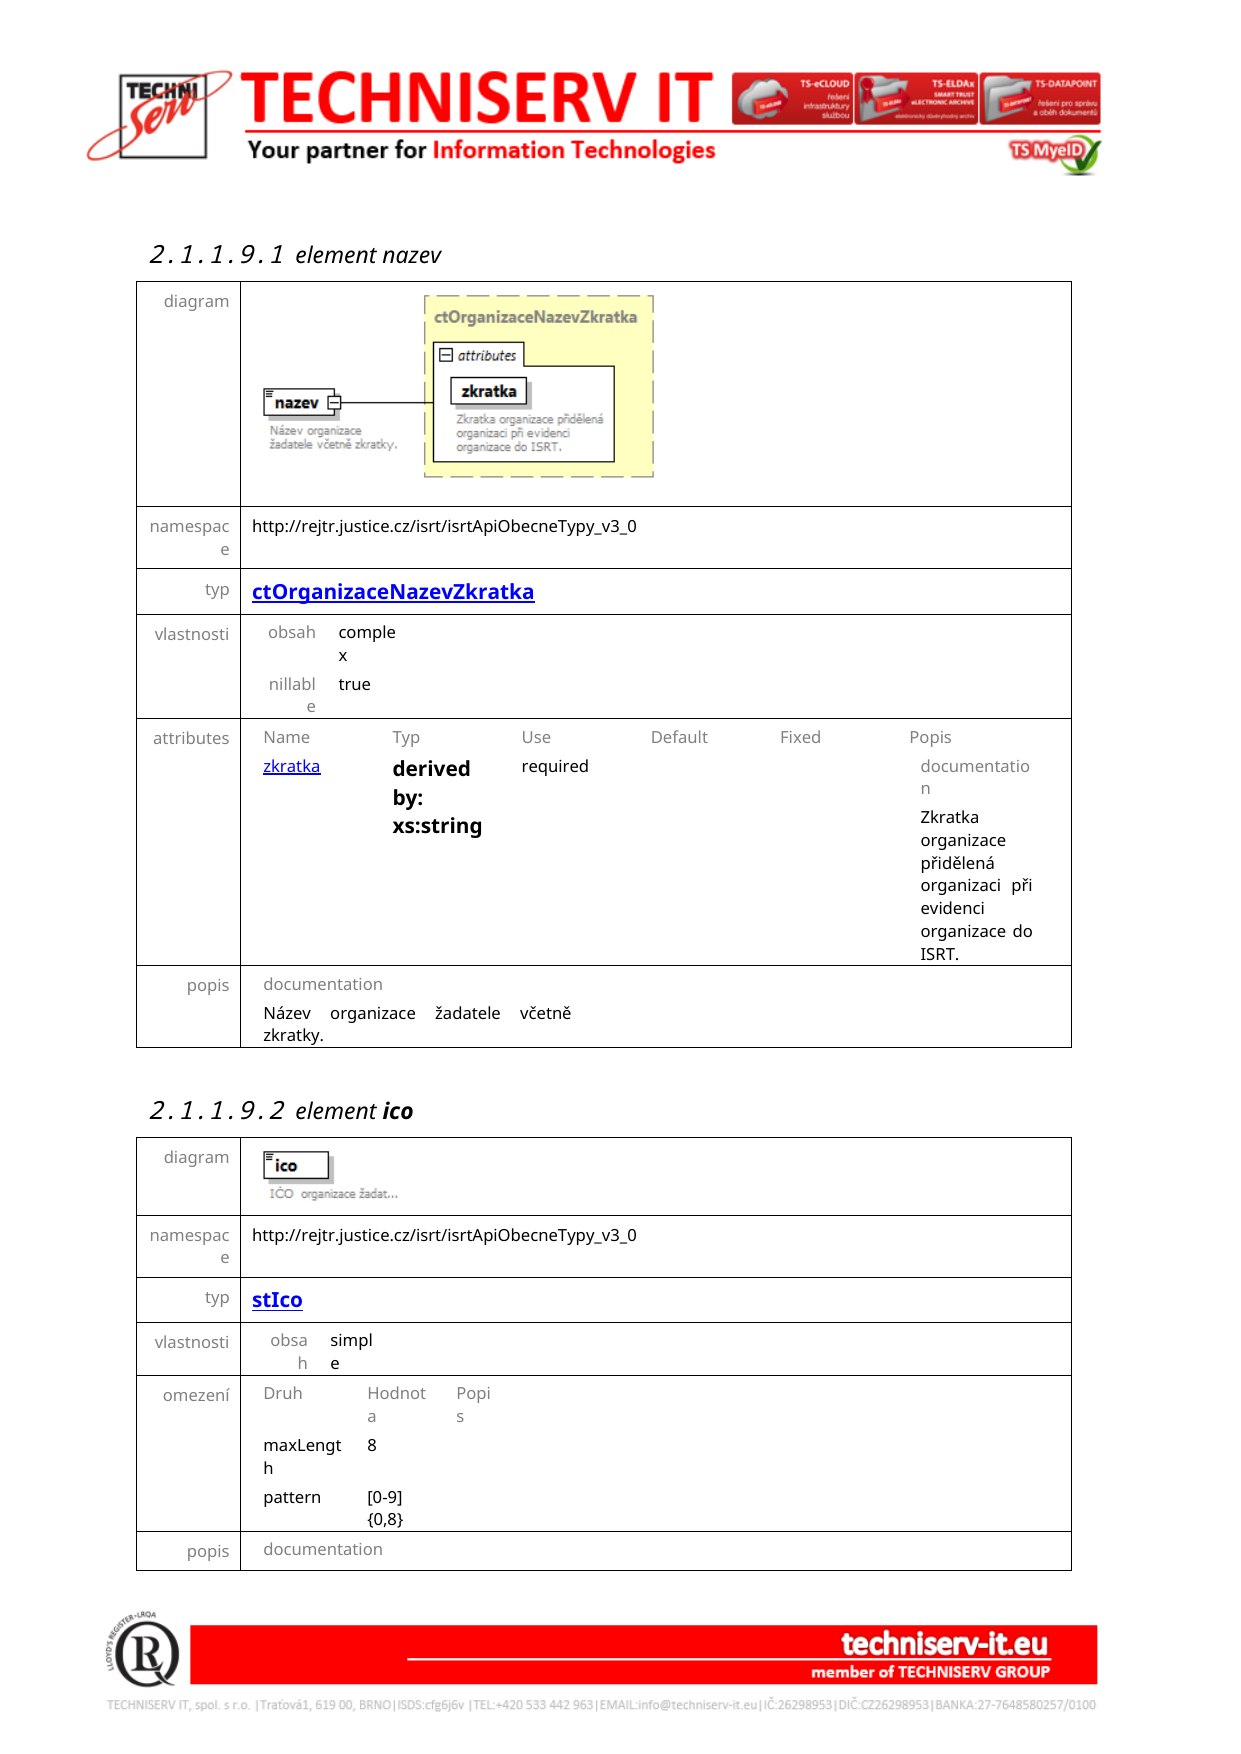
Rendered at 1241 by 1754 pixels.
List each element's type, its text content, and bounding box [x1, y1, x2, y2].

table_cell vlastnosti [137, 1323, 240, 1374]
table_cell typ [137, 1278, 240, 1322]
table_cell popis [137, 1532, 240, 1570]
table_cell ctOrganizaceNazevZkratka [241, 569, 1071, 613]
table_cell [241, 1532, 1071, 1570]
table_cell [241, 966, 1071, 1047]
subtitle element ico [148, 1092, 1092, 1126]
table_header [241, 1138, 1071, 1214]
table_cell namespace [137, 507, 240, 568]
picture [79, 58, 1118, 185]
picture [251, 1145, 411, 1207]
table_cell omezení [137, 1376, 240, 1531]
table_header [241, 282, 1071, 506]
table_header diagram [137, 282, 240, 506]
subtitle element nazev [148, 236, 1092, 270]
table_cell http://rejtr.justice.cz/isrt/isrtApiObecneTypy_v3_0 [241, 1216, 1071, 1277]
picture [87, 1607, 1103, 1715]
table_cell [241, 1376, 1071, 1531]
table_header diagram [137, 1138, 240, 1214]
table_cell popis [137, 966, 240, 1047]
table_cell [241, 615, 1071, 718]
table_cell namespace [137, 1216, 240, 1277]
table_cell attributes [137, 719, 240, 965]
table_cell [241, 1323, 1071, 1374]
table_cell [241, 719, 1071, 965]
table_cell typ [137, 569, 240, 613]
table_cell stIco [241, 1278, 1071, 1322]
table_cell vlastnosti [137, 615, 240, 718]
table_cell http://rejtr.justice.cz/isrt/isrtApiObecneTypy_v3_0 [241, 507, 1071, 568]
picture [251, 289, 678, 499]
